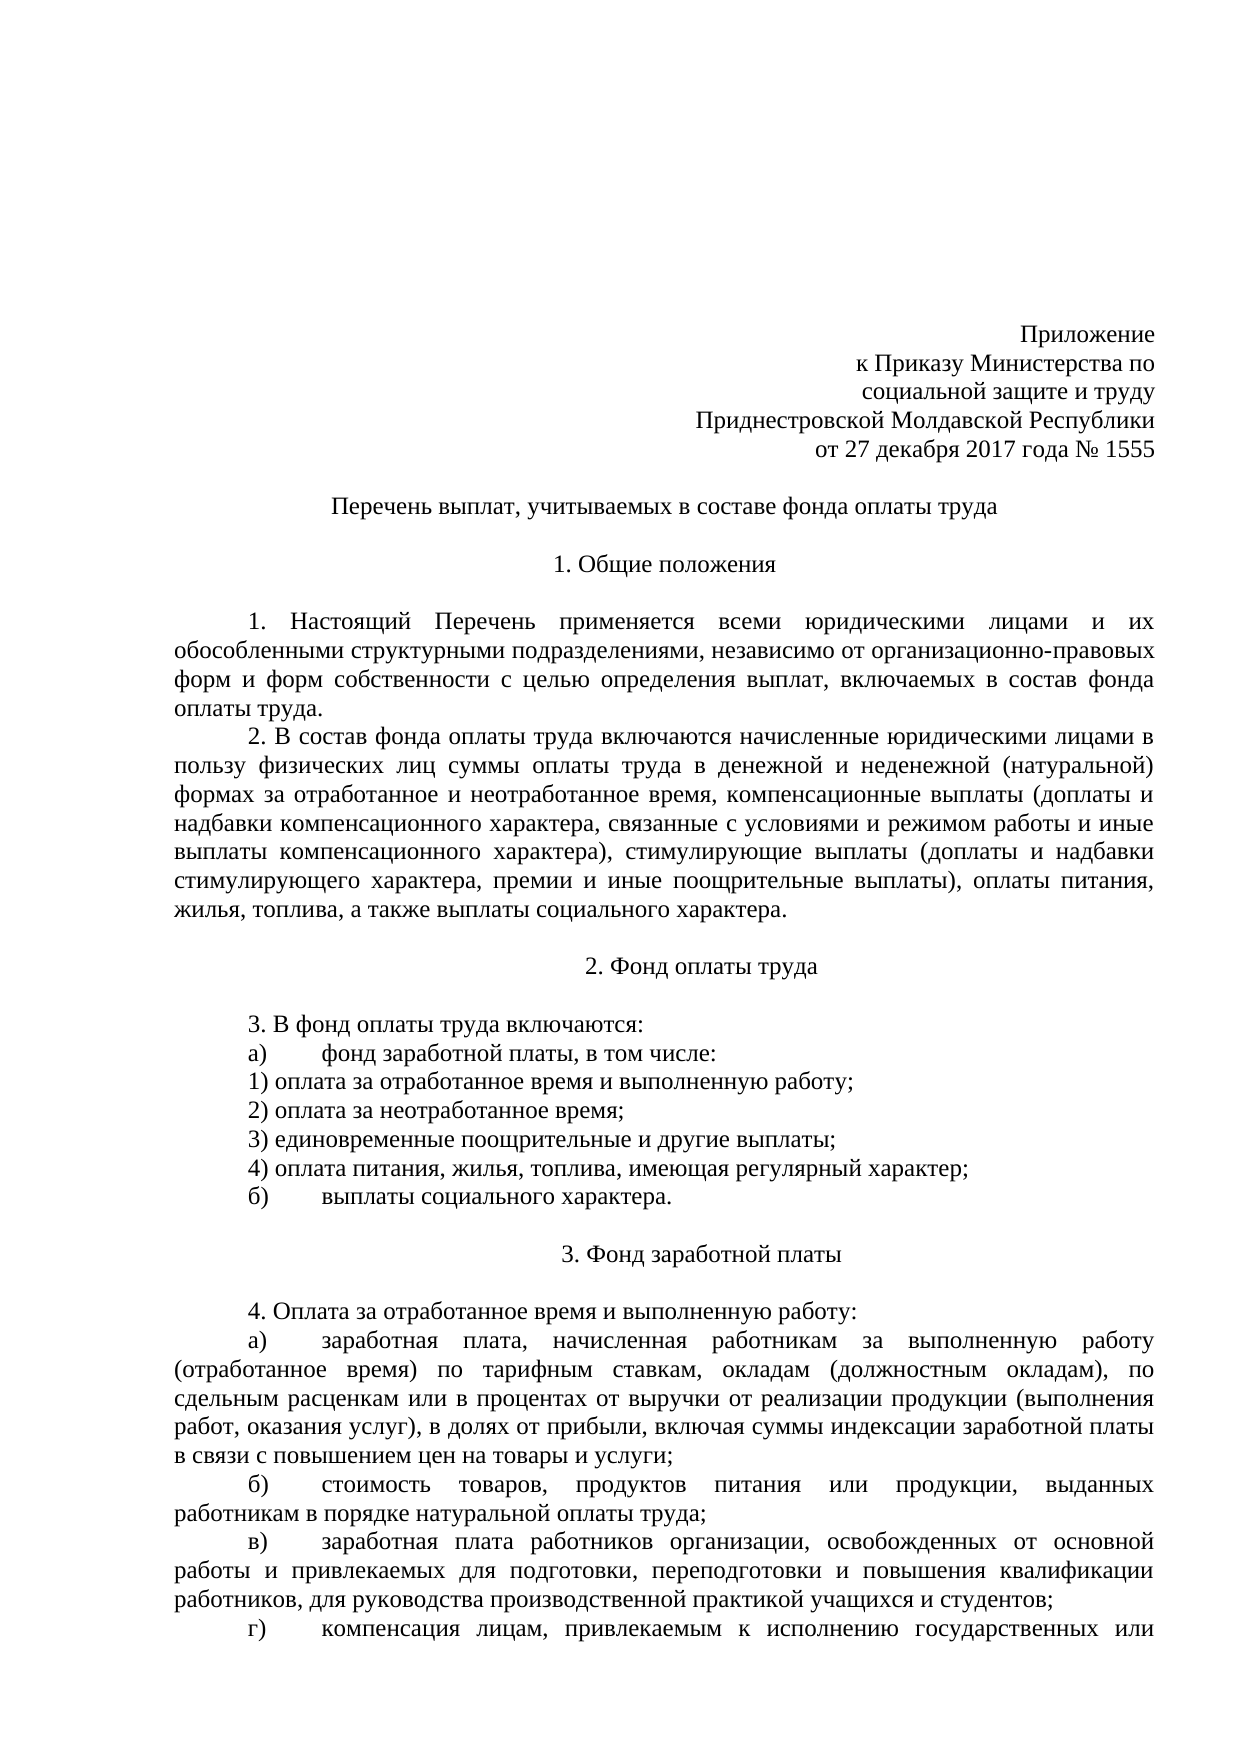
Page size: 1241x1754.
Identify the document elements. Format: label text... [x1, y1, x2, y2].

text 3. Фонд заработной платы [174, 1239, 1155, 1268]
text Перечень выплат, учитываемых в составе фонда оплаты труда [174, 491, 1155, 520]
text б) выплаты социального характера. [174, 1181, 1155, 1210]
text 1. Настоящий Перечень применяется всеми юридическими лицами и их обособленными структурными подразделениями, независимо от организационно-правовых форм и форм собственности с целью определения выплат, включаемых в состав фонда оплаты труда. [174, 606, 1155, 721]
text 2. Фонд оплаты труда [174, 951, 1155, 980]
text Приднестровской Молдавской Республики [174, 405, 1155, 434]
text 4) оплата питания, жилья, топлива, имеющая регулярный характер; [174, 1153, 1155, 1181]
text к Приказу Министерства по [174, 348, 1155, 376]
text 3) единовременные поощрительные и другие выплаты; [174, 1124, 1155, 1153]
text Приложение [174, 319, 1155, 348]
text в) заработная плата работников организации, освобожденных от основной работы и привлекаемых для подготовки, переподготовки и повышения квалификации работников, для руководства производственной практикой учащихся и студентов; [174, 1526, 1155, 1613]
text 3. В фонд оплаты труда включаются: [174, 1009, 1155, 1038]
text а) заработная плата, начисленная работникам за выполненную работу (отработанное время) по тарифным ставкам, окладам (должностным окладам), по сдельным расценкам или в процентах от выручки от реализации продукции (выполнения работ, оказания услуг), в долях от прибыли, включая суммы индексации заработной платы в связи с повышением цен на товары и услуги; [174, 1325, 1155, 1469]
text 1. Общие положения [174, 549, 1155, 578]
text 4. Оплата за отработанное время и выполненную работу: [174, 1296, 1155, 1325]
text от 27 декабря 2017 года № 1555 [174, 434, 1155, 463]
text 2) оплата за неотработанное время; [174, 1095, 1155, 1124]
text 1) оплата за отработанное время и выполненную работу; [174, 1066, 1155, 1095]
text социальной защите и труду [174, 376, 1155, 405]
text 2. В состав фонда оплаты труда включаются начисленные юридическими лицами в пользу физических лиц суммы оплаты труда в денежной и неденежной (натуральной) формах за отработанное и неотработанное время, компенсационные выплаты (доплаты и надбавки компенсационного характера, связанные с условиями и режимом работы и иные выплаты компенсационного характера), стимулирующие выплаты (доплаты и надбавки стимулирующего характера, премии и иные поощрительные выплаты), оплаты питания, жилья, топлива, а также выплаты социального характера. [174, 721, 1155, 923]
text б) стоимость товаров, продуктов питания или продукции, выданных работникам в порядке натуральной оплаты труда; [174, 1469, 1155, 1526]
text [174, 1613, 1155, 1641]
text а) фонд заработной платы, в том числе: [174, 1038, 1155, 1066]
